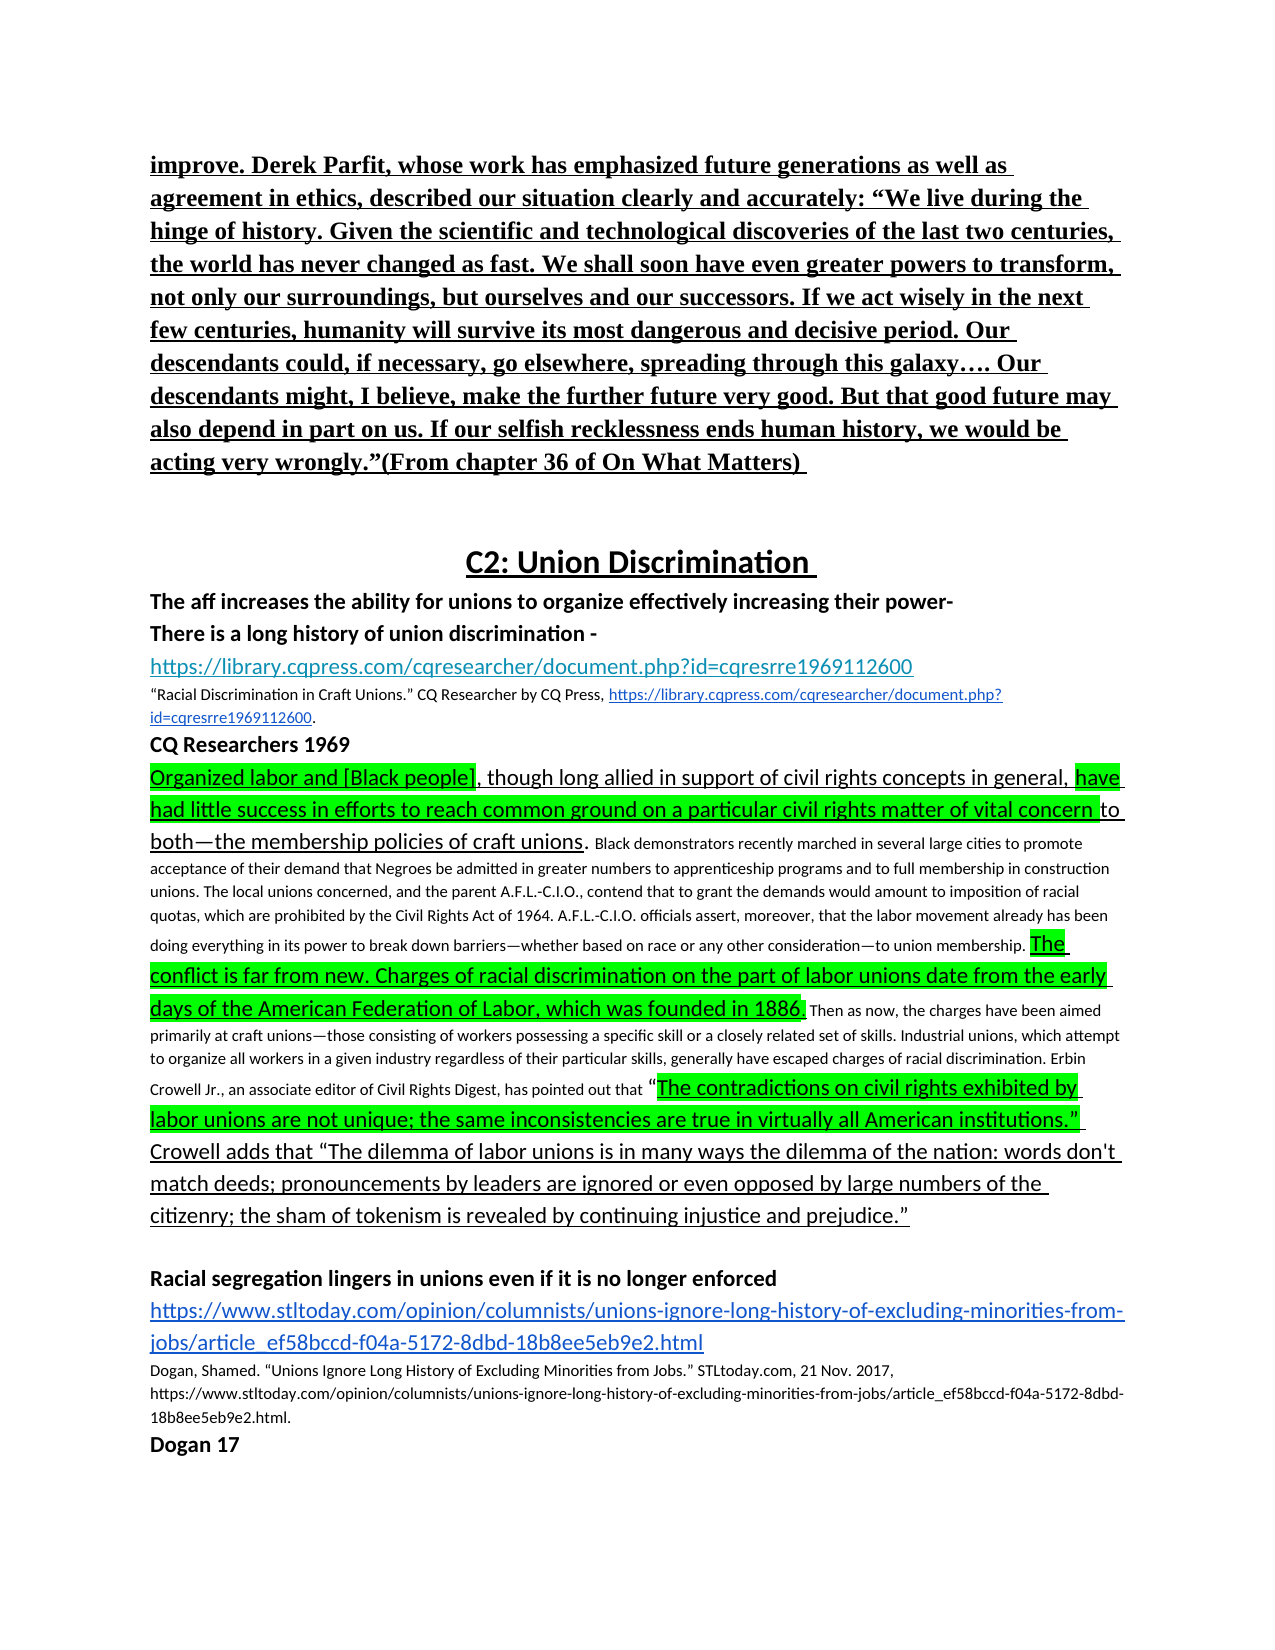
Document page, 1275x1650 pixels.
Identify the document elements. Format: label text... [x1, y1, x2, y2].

text “Racial Discrimination in Craft Unions.” CQ Researcher by CQ Press, https://library.cqpress.com/cqresearcher/document.php?id=cqresrre1969112600. [150, 684, 1125, 728]
text The aff increases the ability for unions to organize effectively increasing their power- [150, 587, 1125, 615]
text CQ Researchers 1969 [150, 731, 1125, 759]
text Organized labor and [Black people], though long allied in support of civil rights concepts in general, have had little success in efforts to reach common ground on a particular civil rights matter of vital concern to both—the membership policies of craft unions. Black demonstrators recently marched in several large cities to promote acceptance of their demand that Negroes be admitted in greater numbers to apprenticeship programs and to full membership in construction unions. The local unions concerned, and the parent A.F.L.-C.I.O., contend that to grant the demands would amount to imposition of racial quotas, which are prohibited by the Civil Rights Act of 1964. A.F.L.-C.I.O. officials assert, moreover, that the labor movement already has been doing everything in its power to break down barriers—whether based on race or any other consideration—to union membership. The conflict is far from new. Charges of racial discrimination on the part of labor unions date from the early days of the American Federation of Labor, which was founded in 1886. Then as now, the charges have been aimed primarily at craft unions—those consisting of workers possessing a specific skill or a closely related set of skills. Industrial unions, which attempt to organize all workers in a given industry regardless of their particular skills, generally have escaped charges of racial discrimination. Erbin Crowell Jr., an associate editor of Civil Rights Digest, has pointed out that “The contradictions on civil rights exhibited by labor unions are not unique; the same inconsistencies are true in virtually all American institutions.” Crowell adds that “The dilemma of labor unions is in many ways the dilemma of the nation: words don't match deeds; pronouncements by leaders are ignored or even opposed by large numbers of the citizenry; the sham of tokenism is revealed by continuing injustice and prejudice.” [150, 821, 1125, 1229]
text https://www.stltoday.com/opinion/columnists/unions-ignore-long-history-of-excluding-minorities-from-jobs/article_ef58bccd-f04a-5172-8dbd-18b8ee5eb9e2.html [150, 1322, 1125, 1356]
text Dogan 17 [150, 1430, 1125, 1458]
text Dogan, Shamed. “Unions Ignore Long History of Excluding Minorities from Jobs.” STLtoday.com, 21 Nov. 2017, https://www.stltoday.com/opinion/columnists/unions-ignore-long-history-of-excluding-minorities-from-jobs/article_ef58bccd-f04a-5172-8dbd-18b8ee5eb9e2.html. [150, 1360, 1125, 1427]
text Racial segregation lingers in unions even if it is no longer enforced [150, 1264, 1125, 1292]
text https://www.stltoday.com/opinion/columnists/unions-ignore-long-history-of-excluding-minorities-from-jobs/article_ef58bccd-f04a-5172-8dbd-18b8ee5eb9e2.html [150, 1296, 1125, 1320]
text https://library.cqpress.com/cqresearcher/document.php?id=cqresrre1969112600 [150, 652, 1125, 680]
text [150, 150, 1125, 476]
text C2: Union Discrimination [150, 541, 1125, 581]
text There is a long history of union discrimination - [150, 619, 1125, 648]
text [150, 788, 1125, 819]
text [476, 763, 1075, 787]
